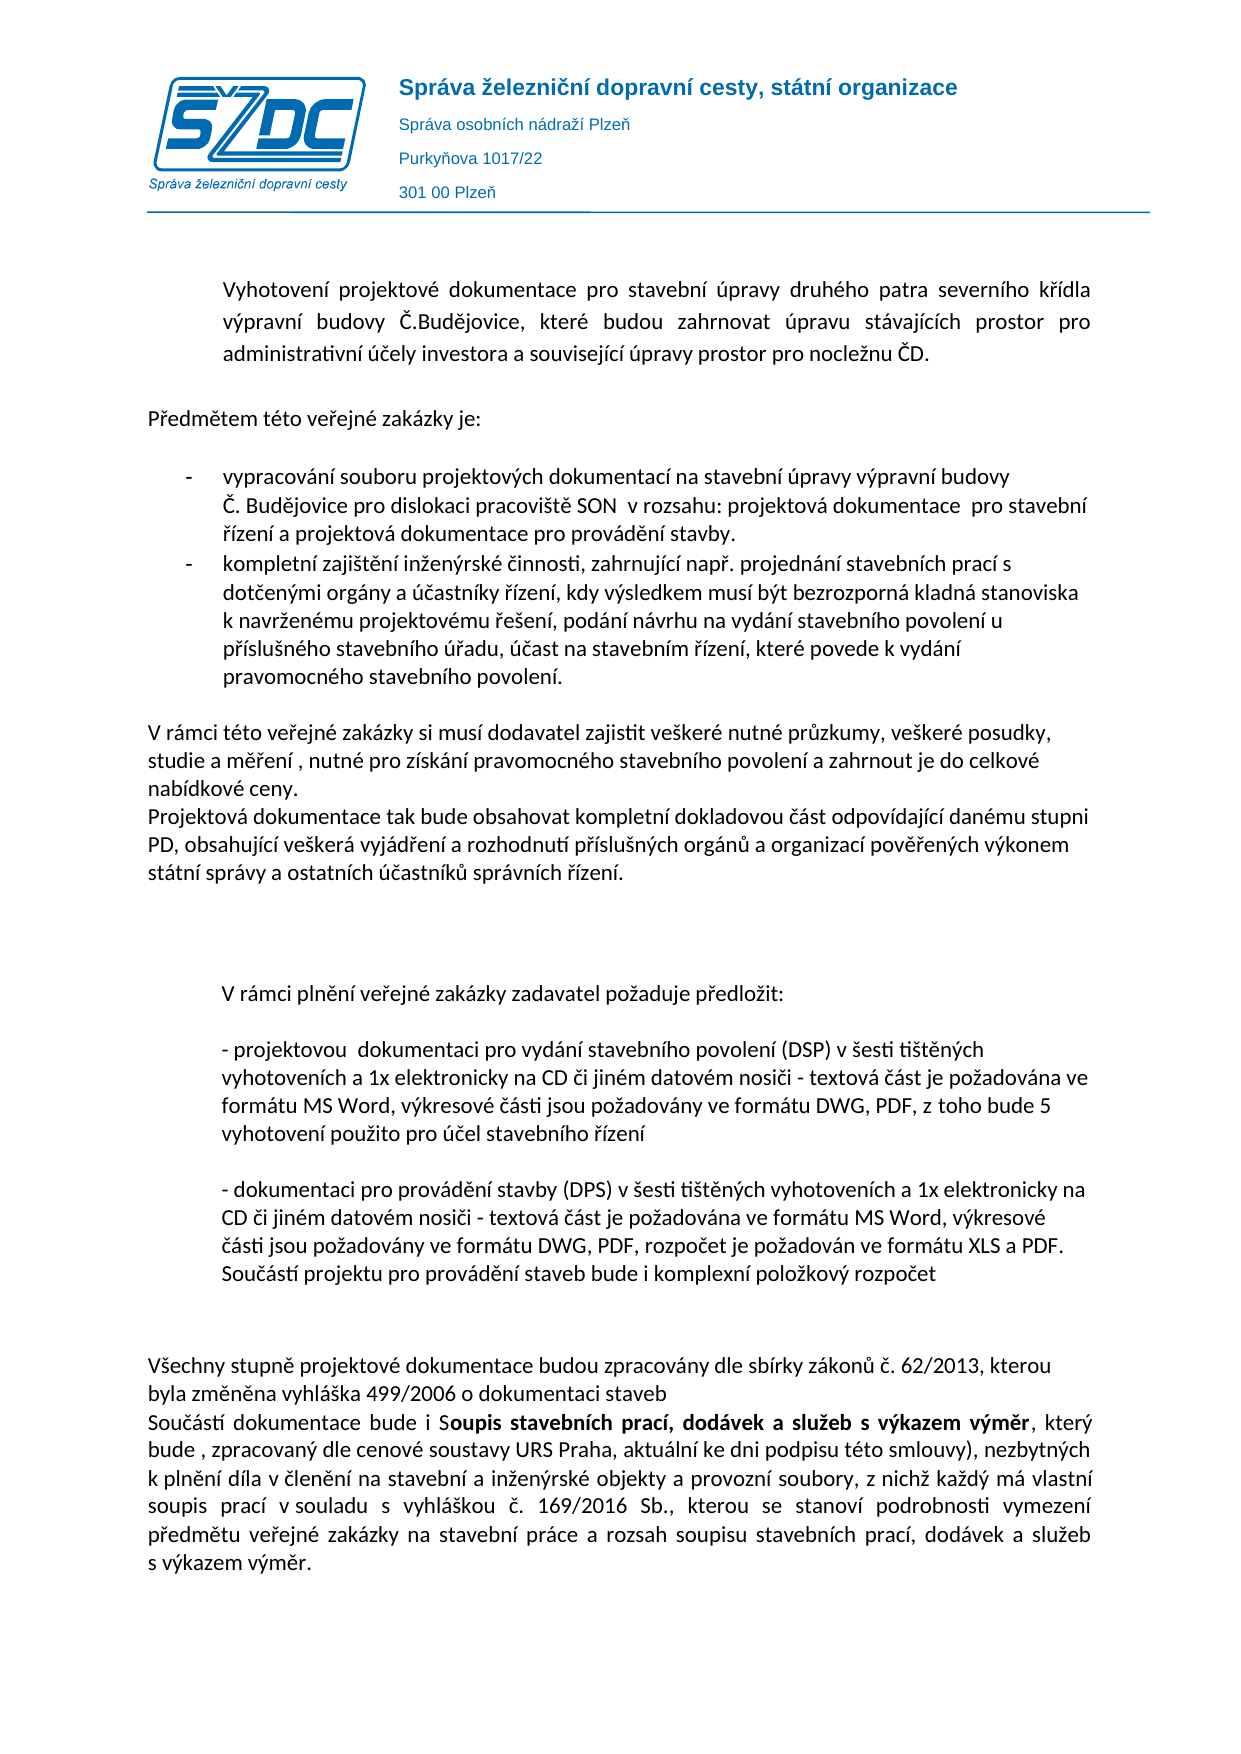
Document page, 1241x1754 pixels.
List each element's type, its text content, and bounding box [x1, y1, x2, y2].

text Všechny stupně projektové dokumentace budou zpracovány dle sbírky zákonů č. 62/2013, kterou byla změněna vyhláška 499/2006 o dokumentaci staveb [148, 1352, 1093, 1408]
text Předmětem této veřejné zakázky je: [148, 404, 1093, 432]
text V rámci této veřejné zakázky si musí dodavatel zajistit veškeré nutné průzkumy, veškeré posudky, studie a měření , nutné pro získání pravomocného stavebního povolení a zahrnout je do celkové nabídkové ceny. [148, 718, 1093, 802]
text Projektová dokumentace tak bude obsahovat kompletní dokladovou část odpovídající danému stupni PD, obsahující veškerá vyjádření a rozhodnutí příslušných orgánů a organizací pověřených výkonem státní správy a ostatních účastníků správních řízení. [148, 802, 1093, 887]
text Č. Budějovice pro dislokaci pracoviště SON v rozsahu: projektová dokumentace pro stavební řízení a projektová dokumentace pro provádění stavby. [223, 491, 1093, 547]
list kompletní zajištění inženýrské činnosti, zahrnující např. projednání stavebních prací s dotčenými orgány a účastníky řízení, kdy výsledkem musí být bezrozporná kladná stanoviska k navrženému projektovému řešení, podání návrhu na vydání stavebního povolení u příslušného stavebního úřadu, účast na stavebním řízení, které povede k vydání pravomocného stavebního povolení. [185, 547, 1093, 690]
text Součástí projektu pro provádění staveb bude i komplexní položkový rozpočet [148, 1259, 1093, 1287]
text - projektovou dokumentaci pro vydání stavebního povolení (DSP) v šesti tištěných vyhotoveních a 1x elektronicky na CD či jiném datovém nosiči - textová část je požadována ve formátu MS Word, výkresové části jsou požadovány ve formátu DWG, PDF, z toho bude 5 vyhotovení použito pro účel stavebního řízení [221, 1035, 1093, 1147]
text Součástí dokumentace bude i Soupis stavebních prací, dodávek a služeb s výkazem výměr, který bude , zpracovaný dle cenové soustavy URS Praha, aktuální ke dni podpisu této smlouvy), nezbytných k plnění díla v členění na stavební a inženýrské objekty a provozní soubory, z nichž každý má vlastní soupis prací v souladu s vyhláškou č. 169/2016 Sb., kterou se stanoví podrobnosti vymezení předmětu veřejné zakázky na stavební práce a rozsah soupisu stavebních prací, dodávek a služeb s výkazem výměr. [148, 1408, 1093, 1576]
list vypracování souboru projektových dokumentací na stavební úpravy výpravní budovy [185, 460, 1093, 491]
text V rámci plnění veřejné zakázky zadavatel požaduje předložit: [148, 979, 1093, 1007]
text Vyhotovení projektové dokumentace pro stavební úpravy druhého patra severního křídla výpravní budovy Č.Budějovice, které budou zahrnovat úpravu stávajících prostor pro administrativní účely investora a související úpravy prostor pro nocležnu ČD. [223, 275, 1093, 367]
text - dokumentaci pro provádění stavby (DPS) v šesti tištěných vyhotoveních a 1x elektronicky na CD či jiném datovém nosiči - textová část je požadována ve formátu MS Word, výkresové části jsou požadovány ve formátu DWG, PDF, rozpočet je požadován ve formátu XLS a PDF. [221, 1175, 1093, 1259]
